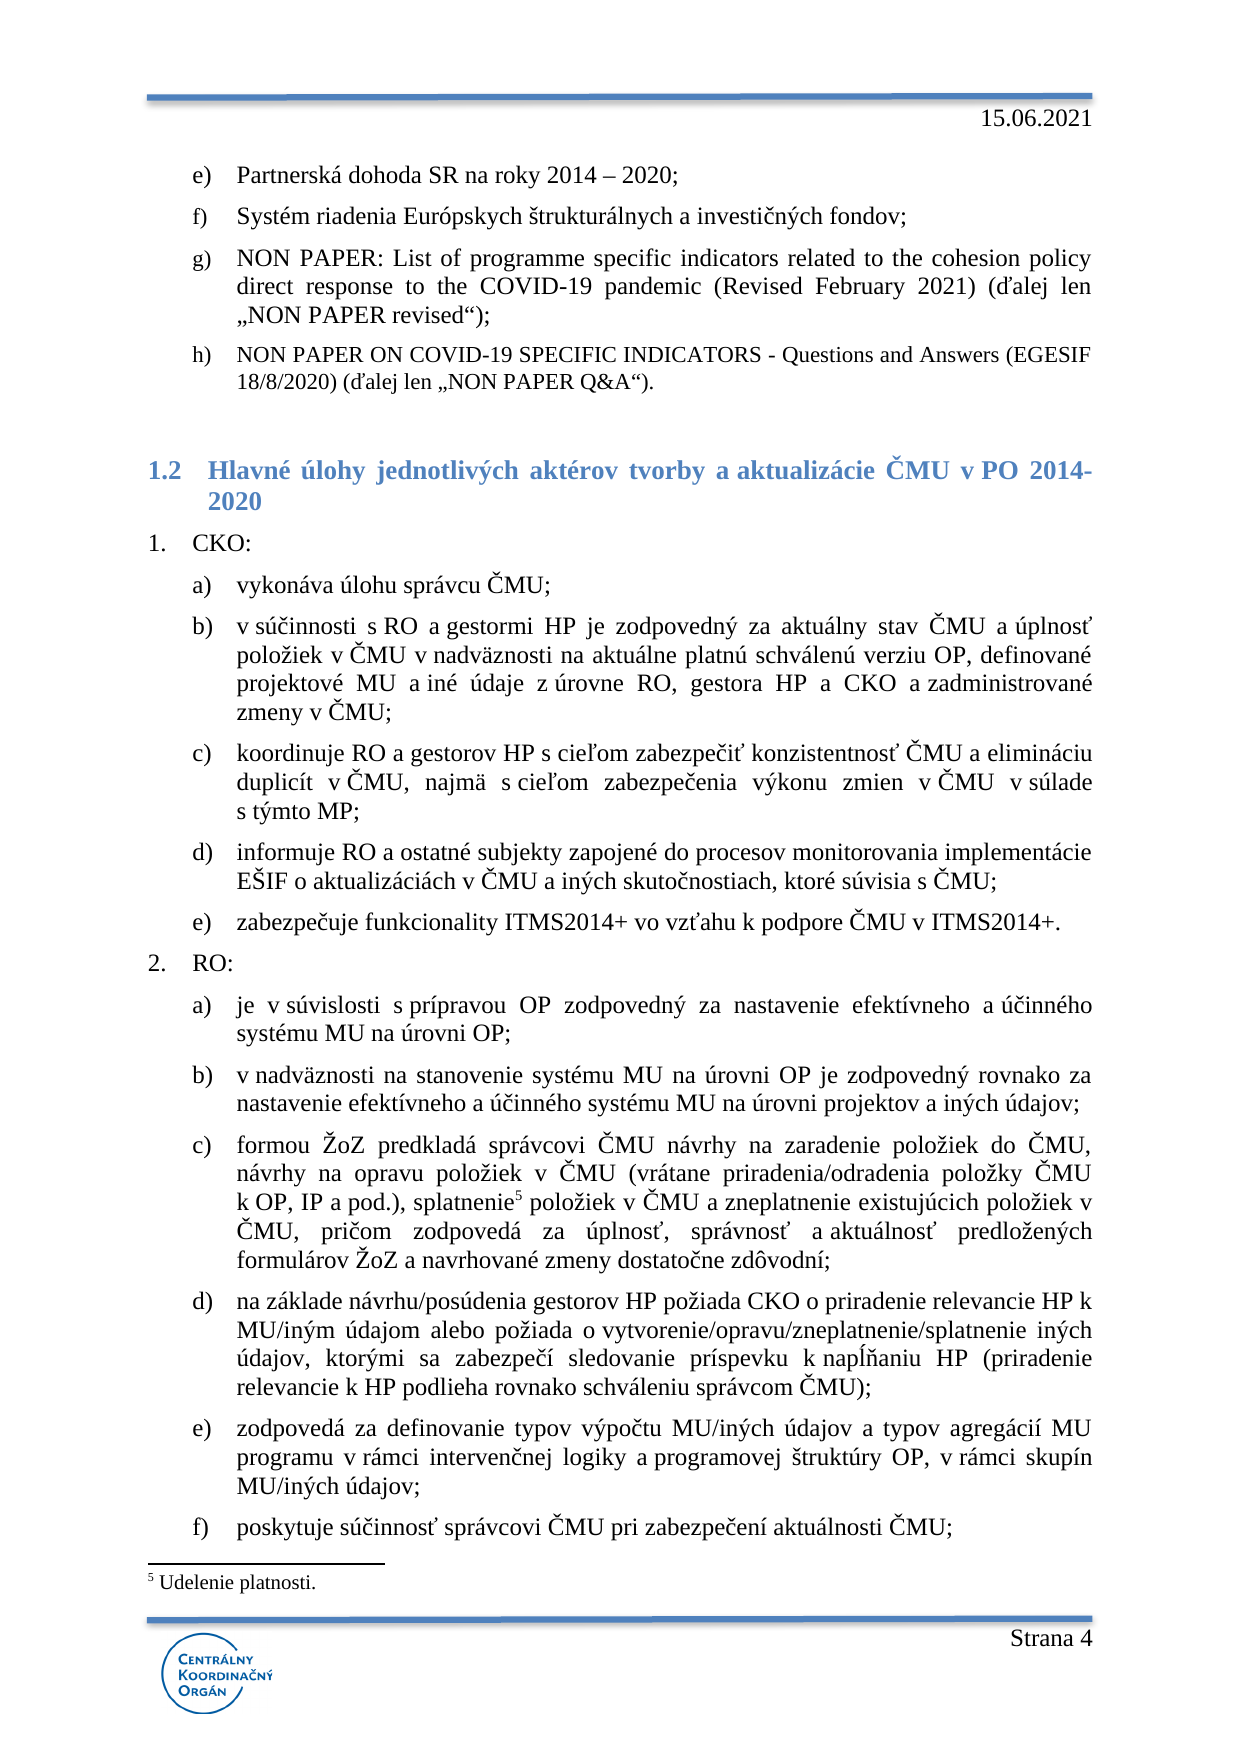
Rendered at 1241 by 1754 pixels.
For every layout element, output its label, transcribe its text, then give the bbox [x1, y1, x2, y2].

list v súčinnosti s RO a gestormi HP je zodpovedný za aktuálny stav ČMU a úplnosť položiek v ČMU v nadväznosti na aktuálne platnú schválenú verziu OP, definované projektové MU a iné údaje z úrovne RO, gestora HP a CKO a zadministrované zmeny v ČMU; [192, 611, 1092, 726]
list Partnerská dohoda SR na roky 2014 – 2020; [192, 160, 1092, 189]
list informuje RO a ostatné subjekty zapojené do procesov monitorovania implementácie EŠIF o aktualizáciách v ČMU a iných skutočnostiach, ktoré súvisia s ČMU; [192, 837, 1092, 895]
list RO: [148, 948, 1092, 977]
list zabezpečuje funkcionality ITMS2014+ vo vzťahu k podpore ČMU v ITMS2014+. [192, 907, 1092, 936]
picture [159, 1631, 272, 1713]
list CKO: [148, 528, 1092, 557]
list poskytuje súčinnosť správcovi ČMU pri zabezpečení aktuálnosti ČMU; [192, 1512, 1092, 1541]
list je v súvislosti s prípravou OP zodpovedný za nastavenie efektívneho a účinného systému MU na úrovni OP; [192, 990, 1092, 1047]
list NON PAPER ON COVID-19 SPECIFIC INDICATORS - Questions and Answers (EGESIF 18/8/2020) (ďalej len „NON PAPER Q&A“). [192, 341, 1092, 394]
list koordinuje RO a gestorov HP s cieľom zabezpečiť konzistentnosť ČMU a elimináciu duplicít v ČMU, najmä s cieľom zabezpečenia výkonu zmien v ČMU v súlade s týmto MP; [192, 738, 1092, 825]
list vykonáva úlohu správcu ČMU; [192, 570, 1092, 598]
list v nadväznosti na stanovenie systému MU na úrovni OP je zodpovedný rovnako za nastavenie efektívneho a účinného systému MU na úrovni projektov a iných údajov; [192, 1060, 1092, 1117]
list na základe návrhu/posúdenia gestorov HP požiada CKO o priradenie relevancie HP k MU/iným údajom alebo požiada o vytvorenie/opravu/zneplatnenie/splatnenie iných údajov, ktorými sa zabezpečí sledovanie príspevku k napĺňaniu HP (priradenie relevancie k HP podlieha rovnako schváleniu správcom ČMU); [192, 1286, 1092, 1401]
list Systém riadenia Európskych štrukturálnych a investičných fondov; [192, 201, 1092, 230]
subtitle Hlavné úlohy jednotlivých aktérov tvorby a aktualizácie ČMU v PO 2014-2020 [148, 454, 1092, 516]
list formou ŽoZ predkladá správcovi ČMU návrhy na zaradenie položiek do ČMU, návrhy na opravu položiek v ČMU (vrátane priradenia/odradenia položky ČMU k OP, IP a pod.), splatnenie položiek v ČMU a zneplatnenie existujúcich položiek v ČMU, pričom zodpovedá za úplnosť, správnosť a aktuálnosť predložených formulárov ŽoZ a navrhované zmeny dostatočne zdôvodní; [192, 1130, 1092, 1273]
list NON PAPER: List of programme specific indicators related to the cohesion policy direct response to the COVID-19 pandemic (Revised February 2021) (ďalej len „NON PAPER revised“); [192, 243, 1092, 329]
list zodpovedá za definovanie typov výpočtu MU/iných údajov a typov agregácií MU programu v rámci intervenčnej logiky a programovej štruktúry OP, v rámci skupín MU/iných údajov; [192, 1413, 1092, 1500]
